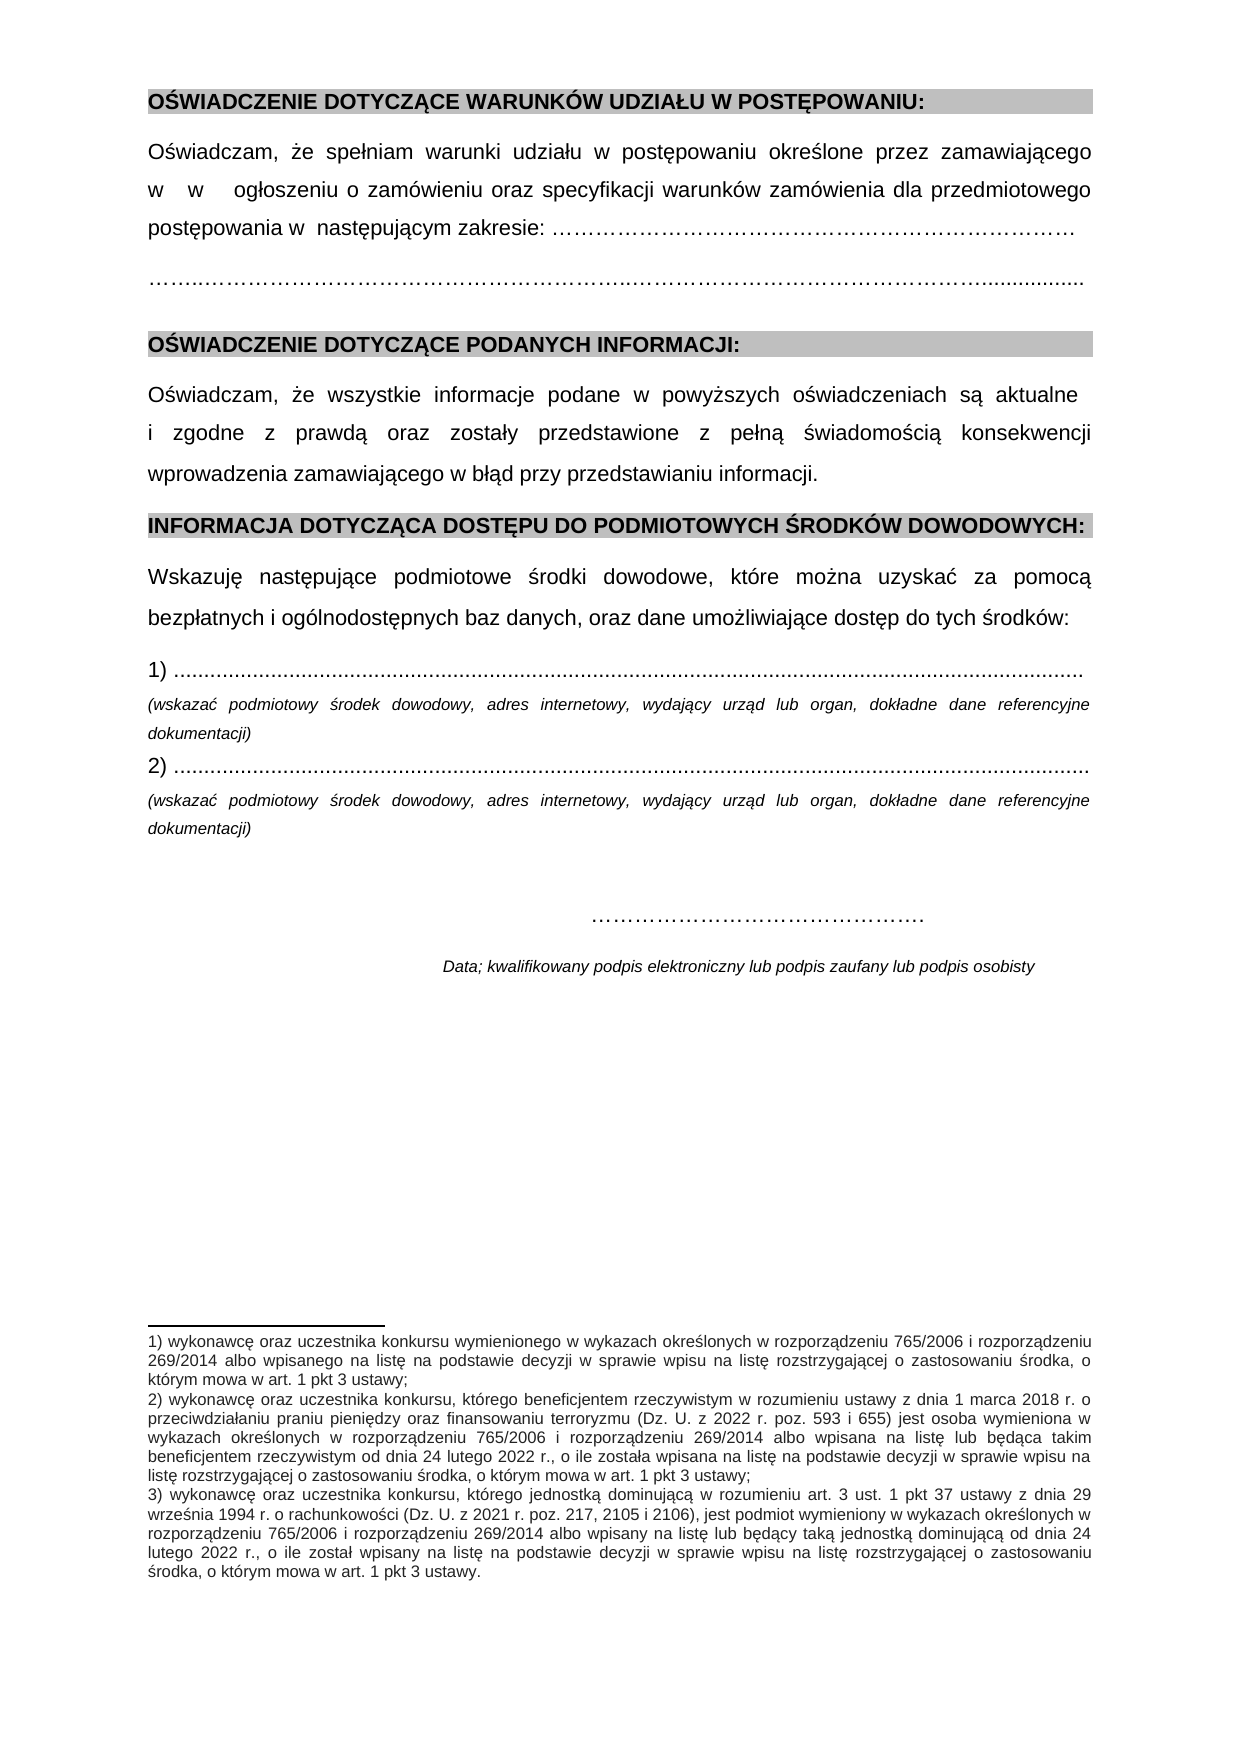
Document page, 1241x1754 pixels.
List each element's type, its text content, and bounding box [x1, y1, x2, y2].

text (wskazać podmiotowy środek dowodowy, adres internetowy, wydający urząd lub organ, dokładne dane referencyjne dokumentacji) [148, 695, 1093, 743]
text (wskazać podmiotowy środek dowodowy, adres internetowy, wydający urząd lub organ, dokładne dane referencyjne dokumentacji) [148, 790, 1093, 838]
text Oświadczam, że wszystkie informacje podane w powyższych oświadczeniach są aktualne i zgodne z prawdą oraz zostały przedstawione z pełną świadomością konsekwencji wprowadzenia zamawiającego w błąd przy przedstawianiu informacji. [148, 382, 1093, 487]
text 1) ...................................................................................................................................................... [148, 657, 1093, 682]
text ……..…………………………………………………..…………………………………………................. [148, 265, 1093, 290]
text Wskazuję następujące podmiotowe środki dowodowe, które można uzyskać za pomocą bezpłatnych i ogólnodostępnych baz danych, oraz dane umożliwiające dostęp do tych środków: [148, 563, 1093, 631]
text OŚWIADCZENIE DOTYCZĄCE PODANYCH INFORMACJI: [148, 331, 1093, 357]
text Data; kwalifikowany podpis elektroniczny lub podpis zaufany lub podpis osobisty [148, 957, 1093, 976]
text OŚWIADCZENIE DOTYCZĄCE WARUNKÓW UDZIAŁU W POSTĘPOWANIU: [148, 89, 1093, 114]
text 2) ....................................................................................................................................................... [148, 752, 1093, 778]
text Oświadczam, że spełniam warunki udziału w postępowaniu określone przez zamawiającego w w ogłoszeniu o zamówieniu oraz specyfikacji warunków zamówienia dla przedmiotowego postępowania w następującym zakresie: ……………………………………………………………… [148, 139, 1093, 240]
text INFORMACJA DOTYCZĄCA DOSTĘPU DO PODMIOTOWYCH ŚRODKÓW DOWODOWYCH: [148, 513, 1093, 538]
text ………………………………………. [148, 902, 1093, 927]
